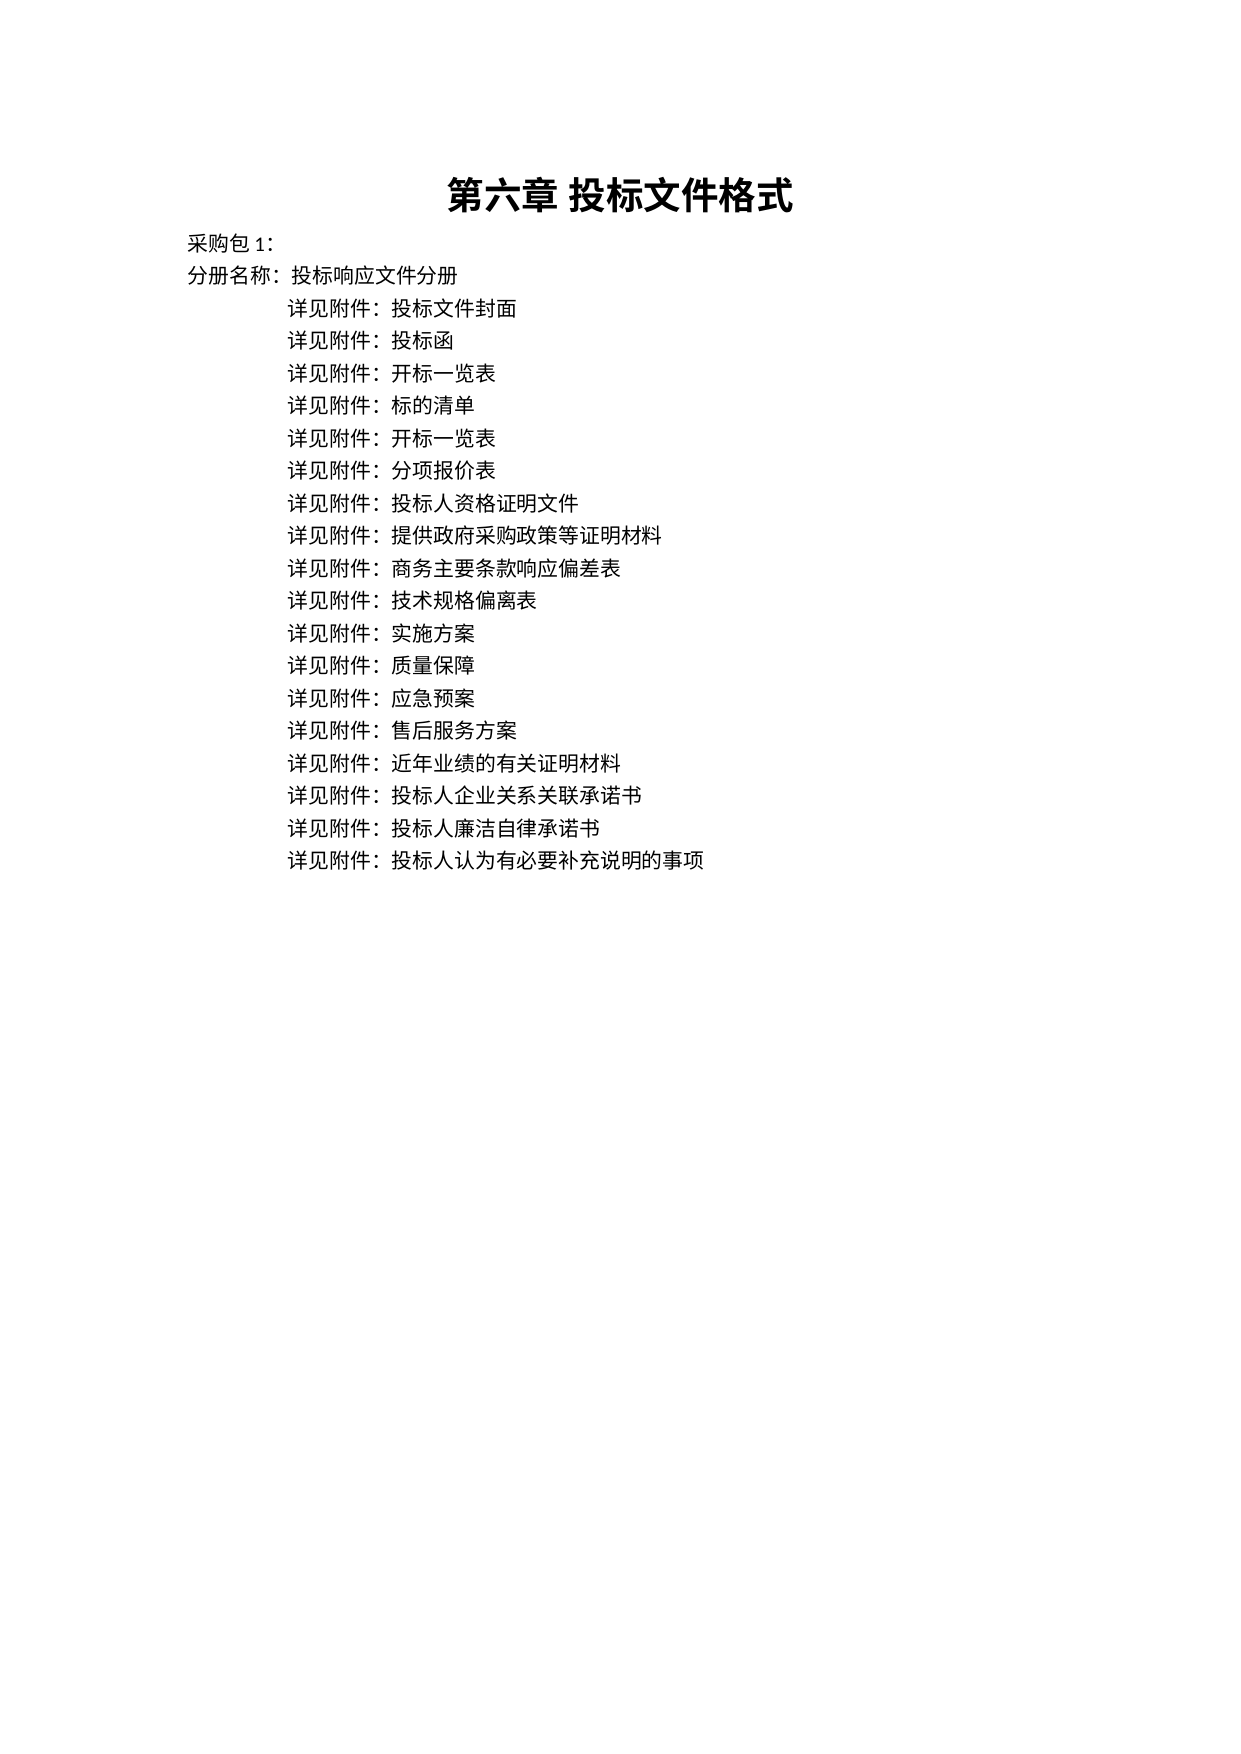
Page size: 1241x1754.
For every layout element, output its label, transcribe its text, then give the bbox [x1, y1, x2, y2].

text 详见附件：投标人企业关系关联承诺书 [187, 779, 1053, 812]
text 采购包1： [187, 227, 1053, 259]
text 详见附件：实施方案 [187, 617, 1053, 649]
text 详见附件：开标一览表 [187, 357, 1053, 389]
text 第六章 投标文件格式 [187, 162, 1053, 227]
text 详见附件：分项报价表 [187, 454, 1053, 487]
text 详见附件：近年业绩的有关证明材料 [187, 747, 1053, 779]
text 详见附件：投标人廉洁自律承诺书 [187, 812, 1053, 844]
text 详见附件：开标一览表 [187, 422, 1053, 454]
text 详见附件：投标人资格证明文件 [187, 487, 1053, 519]
text 分册名称：投标响应文件分册 [187, 259, 1053, 292]
text 详见附件：应急预案 [187, 682, 1053, 714]
text 详见附件：商务主要条款响应偏差表 [187, 552, 1053, 584]
text 详见附件：提供政府采购政策等证明材料 [187, 519, 1053, 552]
text 详见附件：投标人认为有必要补充说明的事项 [187, 844, 1053, 877]
text 详见附件：投标函 [187, 324, 1053, 357]
text 详见附件：技术规格偏离表 [187, 584, 1053, 617]
text 详见附件：售后服务方案 [187, 714, 1053, 747]
text 详见附件：投标文件封面 [187, 292, 1053, 324]
text 详见附件：质量保障 [187, 649, 1053, 682]
text 详见附件：标的清单 [187, 389, 1053, 422]
